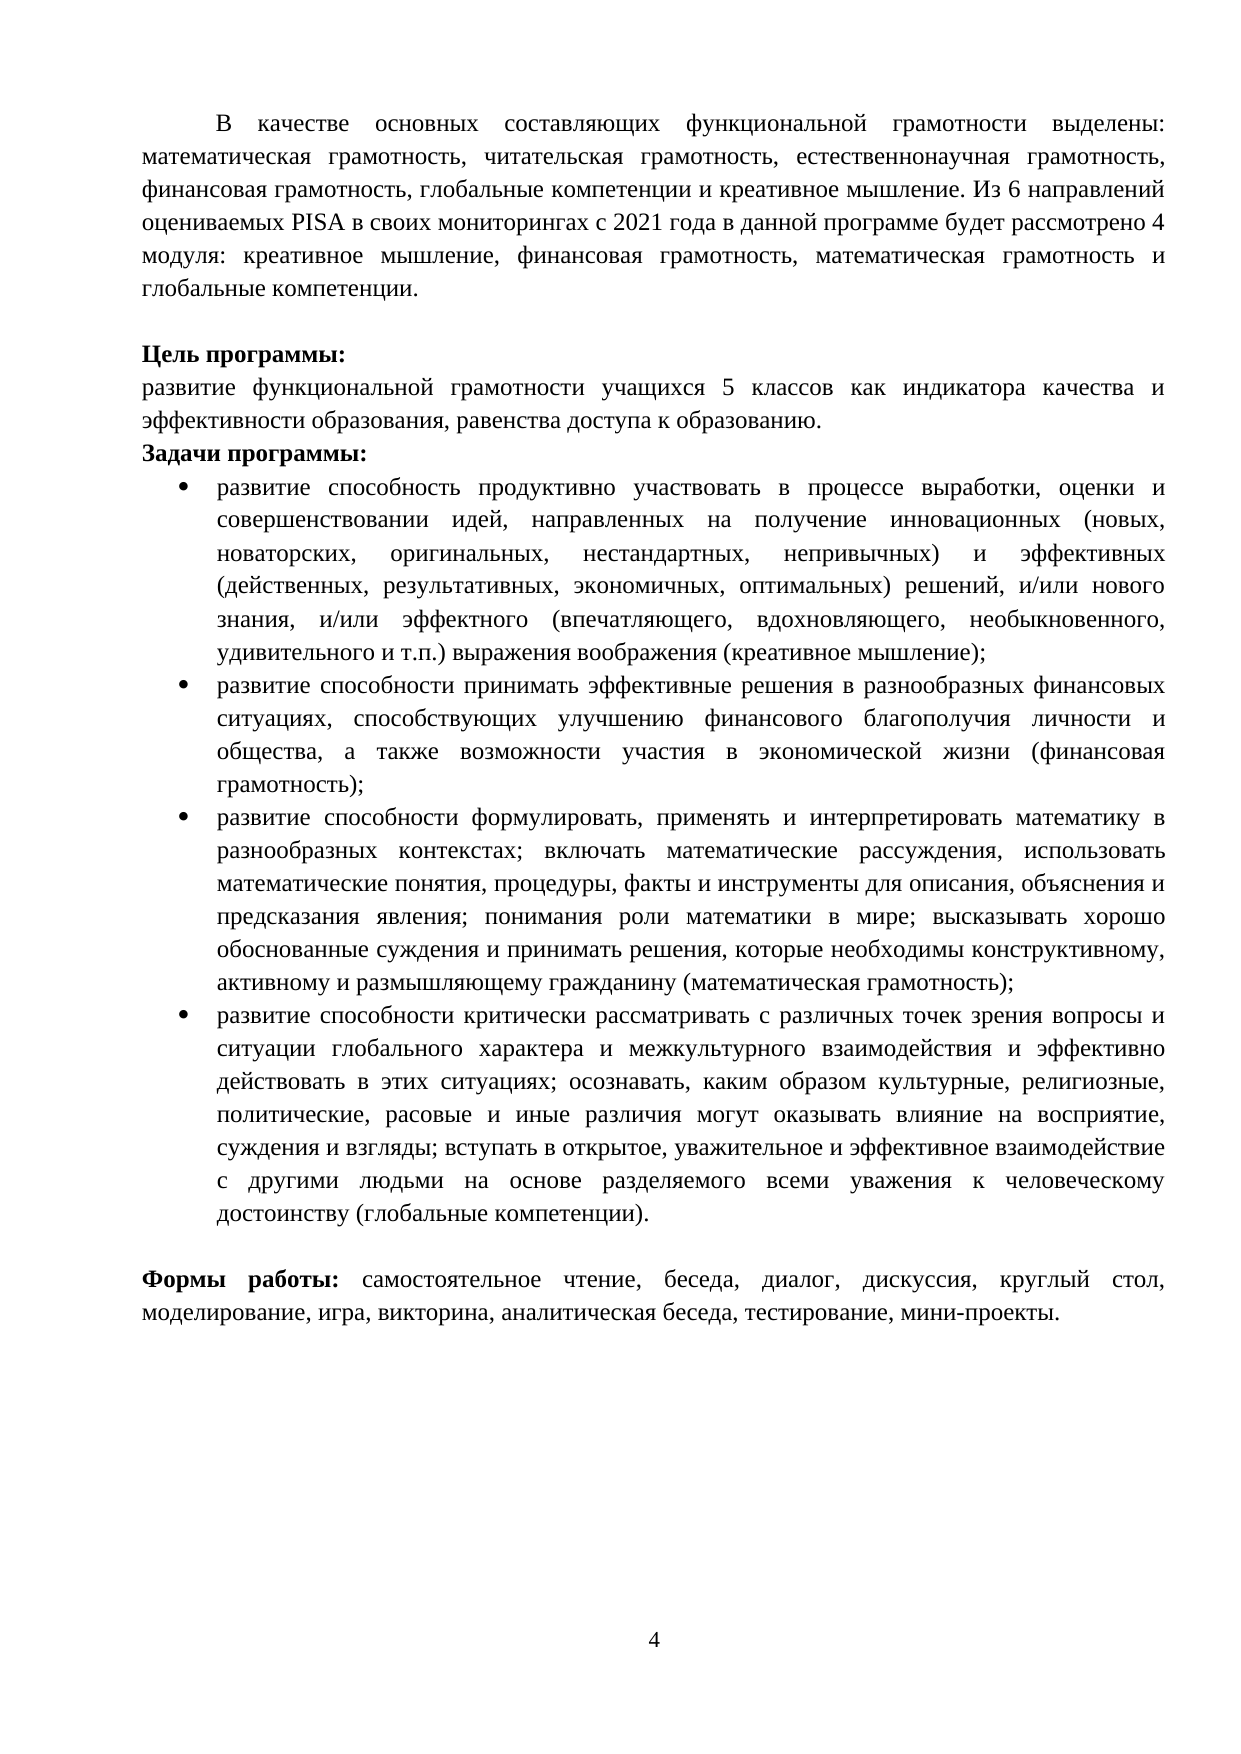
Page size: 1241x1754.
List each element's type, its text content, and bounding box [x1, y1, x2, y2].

text Формы работы: самостоятельное чтение, беседа, диалог, дискуссия, круглый стол, моделирование, игра, викторина, аналитическая беседа, тестирование, мини-проекты. [142, 1264, 1166, 1326]
list развитие способности критически рассматривать с различных точек зрения вопросы и ситуации глобального характера и межкультурного взаимодействия и эффективно действовать в этих ситуациях; осознавать, каким образом культурные, религиозные, политические, расовые и иные различия могут оказывать влияние на восприятие, суждения и взгляды; вступать в открытое, уважительное и эффективное взаимодействие с другими людьми на основе разделяемого всеми уважения к человеческому достоинству (глобальные компетенции). [179, 1000, 1166, 1227]
text В качестве основных составляющих функциональной грамотности выделены: математическая грамотность, читательская грамотность, естественнонаучная грамотность, финансовая грамотность, глобальные компетенции и креативное мышление. Из 6 направлений оцениваемых PISA в своих мониторингах с 2021 года в данной программе будет рассмотрено 4 модуля: креативное мышление, финансовая грамотность, математическая грамотность и глобальные компетенции. [142, 108, 1166, 302]
text Цель программы: [142, 339, 1166, 368]
text развитие функциональной грамотности учащихся 5 классов как индикатора качества и эффективности образования, равенства доступа к образованию. [142, 372, 1166, 434]
text Задачи программы: [142, 438, 1166, 467]
list развитие способности принимать эффективные решения в разнообразных финансовых ситуациях, способствующих улучшению финансового благополучия личности и общества, а также возможности участия в экономической жизни (финансовая грамотность); [179, 670, 1166, 797]
list развитие способность продуктивно участвовать в процессе выработки, оценки и совершенствовании идей, направленных на получение инновационных (новых, новаторских, оригинальных, нестандартных, непривычных) и эффективных (действенных, результативных, экономичных, оптимальных) решений, и/или нового знания, и/или эффектного (впечатляющего, вдохновляющего, необыкновенного, удивительного и т.п.) выражения воображения (креативное мышление); [179, 472, 1166, 665]
list развитие способности формулировать, применять и интерпретировать математику в разнообразных контекстах; включать математические рассуждения, использовать математические понятия, процедуры, факты и инструменты для описания, объяснения и предсказания явления; понимания роли математики в мире; высказывать хорошо обоснованные суждения и принимать решения, которые необходимы конструктивному, активному и размышляющему гражданину (математическая грамотность); [179, 802, 1166, 996]
